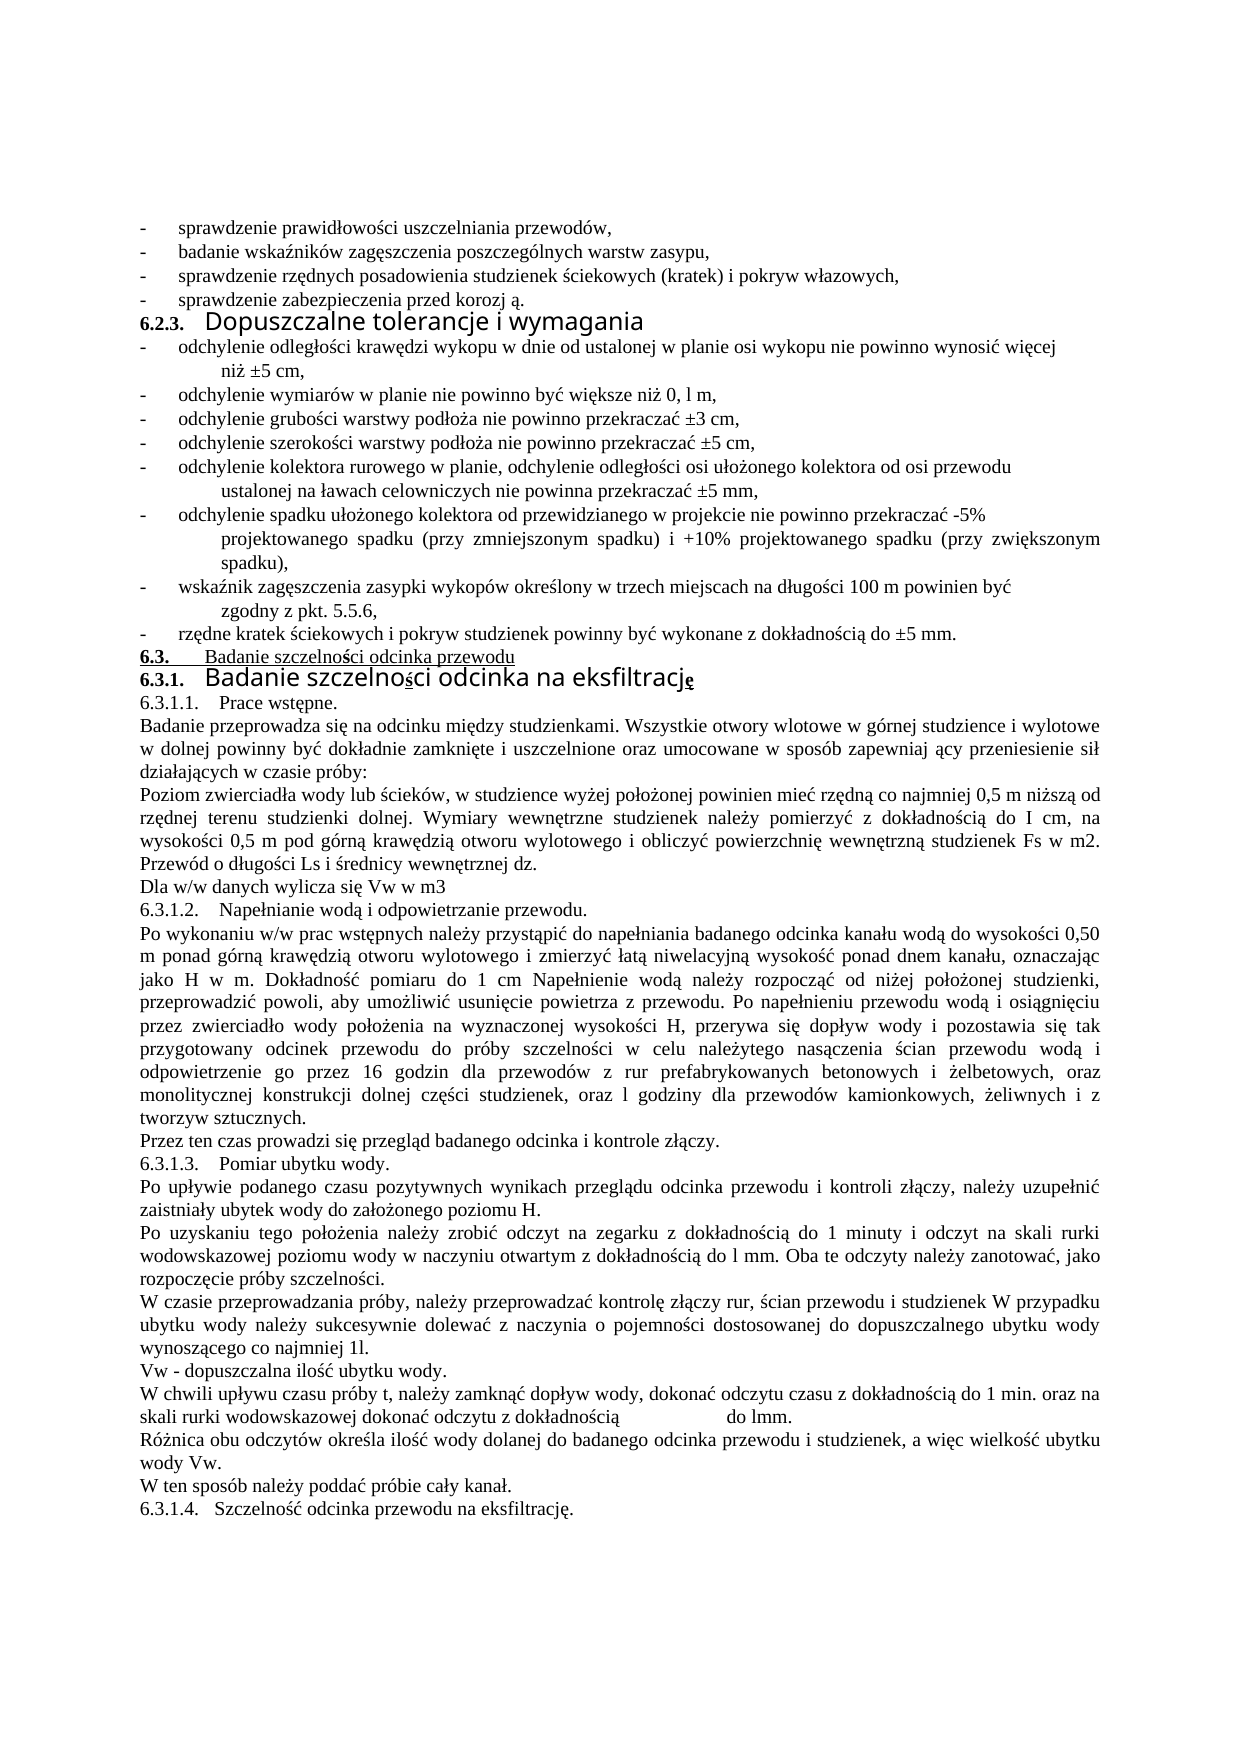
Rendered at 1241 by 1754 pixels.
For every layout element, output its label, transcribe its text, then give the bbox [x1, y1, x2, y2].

list odchylenie spadku ułożonego kolektora od przewidzianego w projekcie nie powinno przekraczać -5% [139, 502, 1102, 526]
text Po upływie podanego czasu pozytywnych wynikach przeglądu odcinka przewodu i kontroli złączy, należy uzupełnić zaistniały ubytek wody do założonego poziomu H. [139, 1175, 1102, 1221]
list sprawdzenie zabezpieczenia przed korozj ą. [139, 287, 1102, 311]
text Przez ten czas prowadzi się przegląd badanego odcinka i kontrole złączy. [139, 1129, 1102, 1152]
list wskaźnik zagęszczenia zasypki wykopów określony w trzech miejscach na długości 100 m powinien być [139, 574, 1102, 598]
list Badanie szczelności odcinka na eksfiltrację [139, 668, 1102, 691]
list odchylenie odległości krawędzi wykopu w dnie od ustalonej w planie osi wykopu nie powinno wynosić więcej [139, 335, 1102, 359]
text Badanie przeprowadza się na odcinku między studzienkami. Wszystkie otwory wlotowe w górnej studzience i wylotowe w dolnej powinny być dokładnie zamknięte i uszczelnione oraz umocowane w sposób zapewniaj ący przeniesienie sił działających w czasie próby: [139, 714, 1102, 783]
list sprawdzenie rzędnych posadowienia studzienek ściekowych (kratek) i pokryw włazowych, [139, 263, 1102, 287]
list rzędne kratek ściekowych i pokryw studzienek powinny być wykonane z dokładnością do ±5 mm. [139, 622, 1102, 645]
text Vw - dopuszczalna ilość ubytku wody. [139, 1359, 1102, 1382]
text W ten sposób należy poddać próbie cały kanał. [139, 1474, 1102, 1497]
list Pomiar ubytku wody. [139, 1152, 1102, 1175]
list odchylenie szerokości warstwy podłoża nie powinno przekraczać ±5 cm, [139, 431, 1102, 454]
list odchylenie kolektora rurowego w planie, odchylenie odległości osi ułożonego kolektora od osi przewodu [139, 454, 1102, 478]
list Badanie szczelności odcinka przewodu [139, 645, 1102, 668]
text Po uzyskaniu tego położenia należy zrobić odczyt na zegarku z dokładnością do 1 minuty i odczyt na skali rurki wodowskazowej poziomu wody w naczyniu otwartym z dokładnością do l mm. Oba te odczyty należy zanotować, jako rozpoczęcie próby szczelności. [139, 1221, 1102, 1290]
text Poziom zwierciadła wody lub ścieków, w studzience wyżej położonej powinien mieć rzędną co najmniej 0,5 m niższą od rzędnej terenu studzienki dolnej. Wymiary wewnętrzne studzienek należy pomierzyć z dokładnością do I cm, na wysokości 0,5 m pod górną krawędzią otworu wylotowego i obliczyć powierzchnię wewnętrzną studzienek Fs w m2. Przewód o długości Ls i średnicy wewnętrznej dz. [139, 783, 1102, 876]
text niż ±5 cm, [221, 359, 1102, 383]
text W chwili upływu czasu próby t, należy zamknąć dopływ wody, dokonać odczytu czasu z dokładnością do 1 min. oraz na skali rurki wodowskazowej dokonać odczytu z dokładnością do lmm. [139, 1382, 1102, 1428]
text ustalonej na ławach celowniczych nie powinna przekraczać ±5 mm, [221, 478, 1102, 502]
list Dopuszczalne tolerancje i wymagania [139, 311, 1102, 335]
list badanie wskaźników zagęszczenia poszczególnych warstw zasypu, [139, 239, 1102, 263]
text zgodny z pkt. 5.5.6, [221, 598, 1102, 622]
text W czasie przeprowadzania próby, należy przeprowadzać kontrolę złączy rur, ścian przewodu i studzienek W przypadku ubytku wody należy sukcesywnie dolewać z naczynia o pojemności dostosowanej do dopuszczalnego ubytku wody wynoszącego co najmniej 1l. [139, 1290, 1102, 1359]
list Prace wstępne. [139, 691, 1102, 714]
text projektowanego spadku (przy zmniejszonym spadku) i +10% projektowanego spadku (przy zwiększonym spadku), [221, 526, 1102, 574]
list odchylenie wymiarów w planie nie powinno być większe niż 0, l m, [139, 383, 1102, 407]
text Dla w/w danych wylicza się Vw w m3 [139, 876, 1102, 898]
list Napełnianie wodą i odpowietrzanie przewodu. [139, 898, 1102, 922]
text Różnica obu odczytów określa ilość wody dolanej do badanego odcinka przewodu i studzienek, a więc wielkość ubytku wody Vw. [139, 1428, 1102, 1474]
text Po wykonaniu w/w prac wstępnych należy przystąpić do napełniania badanego odcinka kanału wodą do wysokości 0,50 m ponad górną krawędzią otworu wylotowego i zmierzyć łatą niwelacyjną wysokość ponad dnem kanału, oznaczając jako H w m. Dokładność pomiaru do 1 cm Napełnienie wodą należy rozpocząć od niżej położonej studzienki, przeprowadzić powoli, aby umożliwić usunięcie powietrza z przewodu. Po napełnieniu przewodu wodą i osiągnięciu przez zwierciadło wody położenia na wyznaczonej wysokości H, przerywa się dopływ wody i pozostawia się tak przygotowany odcinek przewodu do próby szczelności w celu należytego nasączenia ścian przewodu wodą i odpowietrzenie go przez 16 godzin dla przewodów z rur prefabrykowanych betonowych i żelbetowych, oraz monolitycznej konstrukcji dolnej części studzienek, oraz l godziny dla przewodów kamionkowych, żeliwnych i z tworzyw sztucznych. [139, 922, 1102, 1129]
list odchylenie grubości warstwy podłoża nie powinno przekraczać ±3 cm, [139, 407, 1102, 431]
list sprawdzenie prawidłowości uszczelniania przewodów, [139, 215, 1102, 239]
list Szczelność odcinka przewodu na eksfiltrację. [139, 1497, 1102, 1520]
